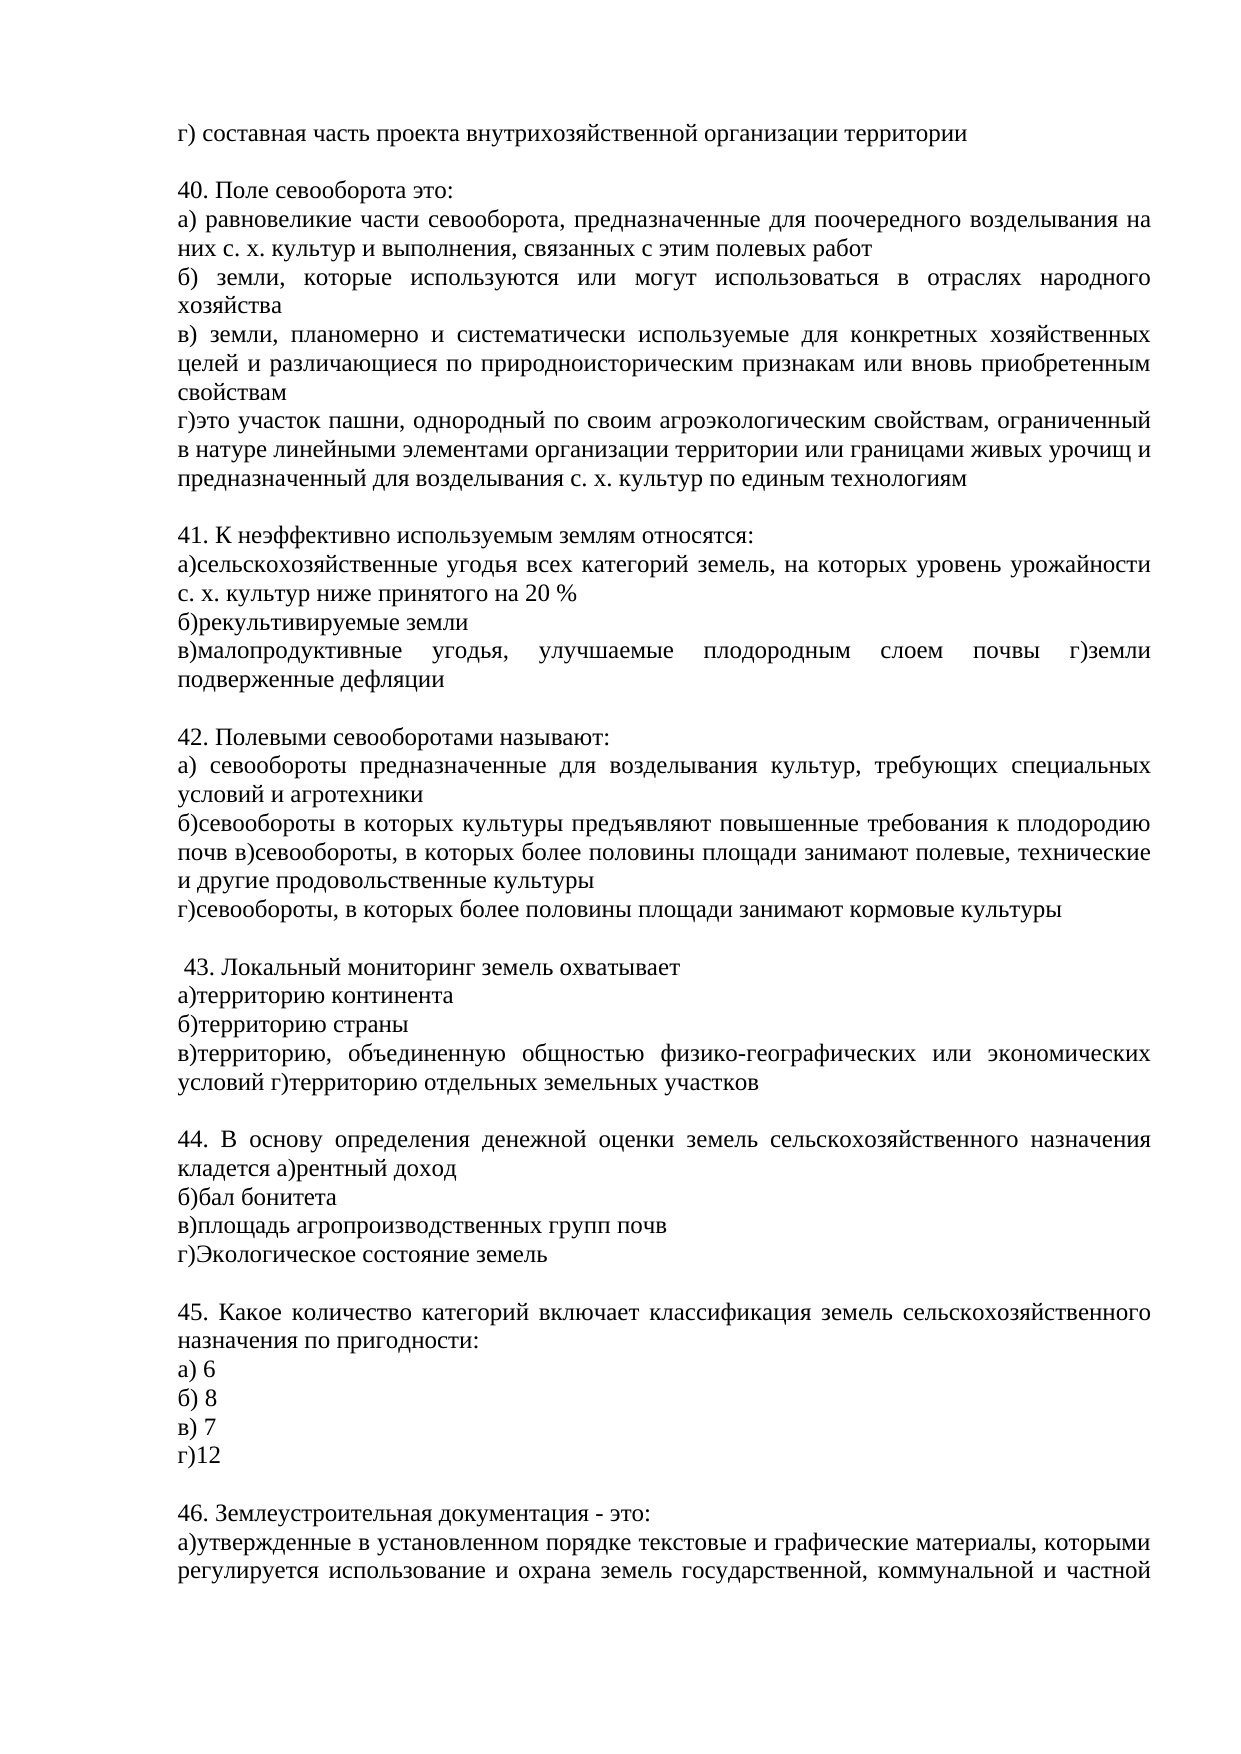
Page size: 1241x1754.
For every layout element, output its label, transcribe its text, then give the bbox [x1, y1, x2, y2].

text 44. В основу определения денежной оценки земель сельскохозяйственного назначения кладется а)рентный доход [177, 1124, 1152, 1182]
text 46. Землеустроительная документация - это: [177, 1498, 1152, 1527]
text а) 6 [177, 1354, 1152, 1383]
text б) 8 [177, 1383, 1152, 1412]
text а)сельскохозяйственные угодья всех категорий земель, на которых уровень урожайности с. х. культур ниже принятого на 20 % [177, 549, 1152, 607]
text б)рекультивируемые земли [177, 607, 1152, 636]
text в)площадь агропроизводственных групп почв [177, 1211, 1152, 1239]
text г)севообороты, в которых более половины площади занимают кормовые культуры [177, 894, 1152, 923]
text в)малопродуктивные угодья, улучшаемые плодородным слоем почвы г)земли подверженные дефляции [177, 636, 1152, 693]
text б)территорию страны [177, 1009, 1152, 1038]
text в) 7 [177, 1412, 1152, 1441]
text б) земли, которые используются или могут использоваться в отраслях народного хозяйства [177, 262, 1152, 319]
text а)территорию континента [177, 981, 1152, 1009]
text 43. Локальный мониторинг земель охватывает [177, 952, 1152, 981]
text 41. К неэффективно используемым землям относятся: [177, 521, 1152, 549]
text б)бал бонитета [177, 1182, 1152, 1211]
text 45. Какое количество категорий включает классификация земель сельскохозяйственного назначения по пригодности: [177, 1297, 1152, 1354]
text а) севообороты предназначенные для возделывания культур, требующих специальных условий и агротехники [177, 751, 1152, 808]
text 42. Полевыми севооборотами называют: [177, 722, 1152, 751]
text б)севообороты в которых культуры предъявляют повышенные требования к плодородию почв в)севообороты, в которых более половины площади занимают полевые, технические и другие продовольственные культуры [177, 808, 1152, 894]
text а) равновеликие части севооборота, предназначенные для поочередного возделывания на них с. х. культур и выполнения, связанных с этим полевых работ [177, 204, 1152, 262]
text г)Экологическое состояние земель [177, 1239, 1152, 1268]
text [177, 1527, 1152, 1584]
text г)это участок пашни, однородный по своим агроэкологическим свойствам, ограниченный в натуре линейными элементами организации территории или границами живых урочищ и предназначенный для возделывания с. х. культур по единым технологиям [177, 406, 1152, 492]
text г) составная часть проекта внутрихозяйственной организации территории [177, 118, 1152, 147]
text в) земли, планомерно и систематически используемые для конкретных хозяйственных целей и различающиеся по природноисторическим признакам или вновь приобретенным свойствам [177, 319, 1152, 406]
text в)территорию, объединенную общностью физико-географических или экономических условий г)территорию отдельных земельных участков [177, 1038, 1152, 1096]
text 40. Поле севооборота это: [177, 176, 1152, 204]
text г)12 [177, 1441, 1152, 1469]
